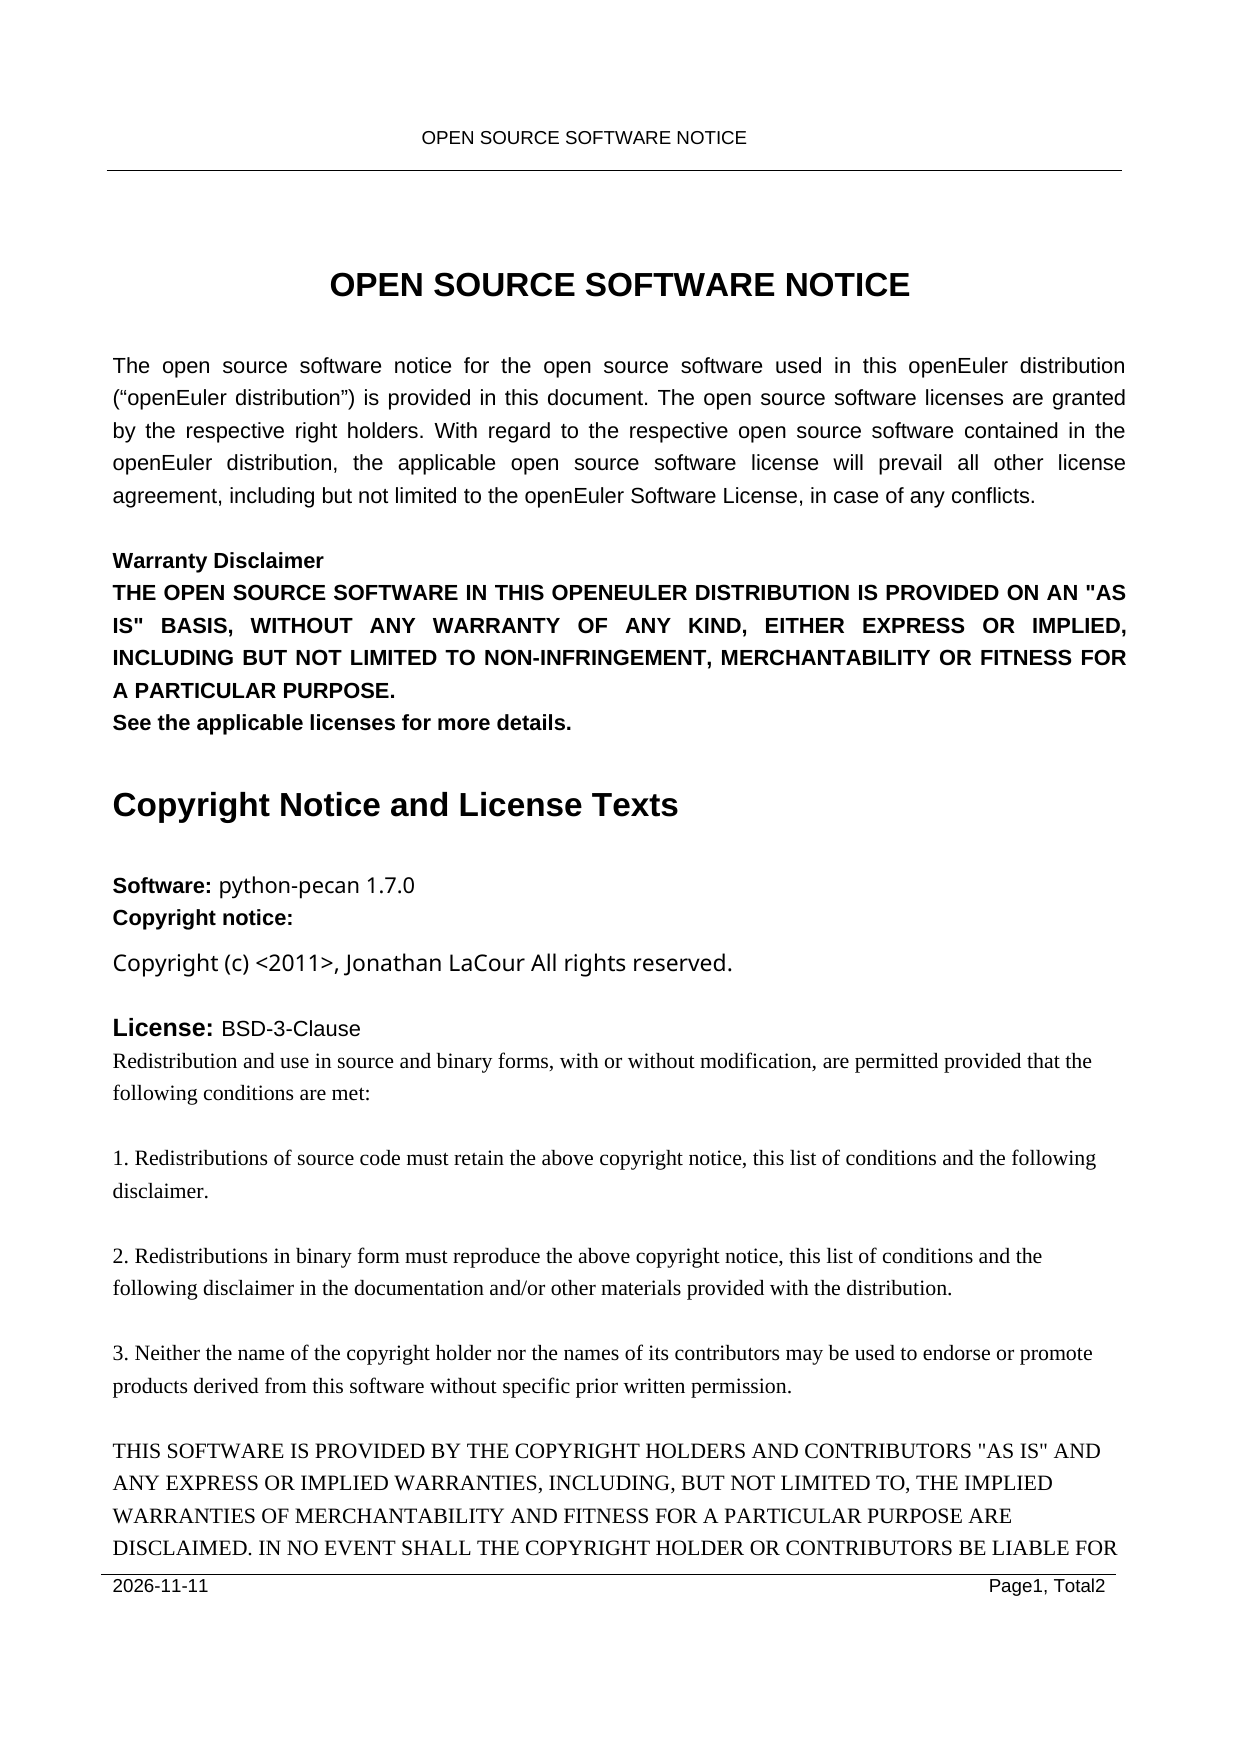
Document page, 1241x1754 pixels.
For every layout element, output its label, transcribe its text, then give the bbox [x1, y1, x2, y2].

text The open source software notice for the open source software used in this openEuler distribution (“openEuler distribution”) is provided in this document. The open source software licenses are granted by the respective right holders. With regard to the respective open source software contained in the openEuler distribution, the applicable open source software license will prevail all other license agreement, including but not limited to the openEuler Software License, in case of any conflicts. [112, 349, 1128, 511]
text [112, 1044, 1128, 1564]
title Software: python-pecan 1.7.0 [112, 869, 1128, 901]
text Copyright (c) <2011>, Jonathan LaCour All rights reserved. [112, 947, 1128, 1012]
text Copyright notice: [112, 901, 1128, 934]
text License: BSD-3-Clause [112, 1012, 1128, 1044]
text OPEN SOURCE SOFTWARE NOTICE [112, 251, 1128, 316]
text Warranty Disclaimer [112, 544, 1128, 576]
text THE OPEN SOURCE SOFTWARE IN THIS OPENEULER DISTRIBUTION IS PROVIDED ON AN "AS IS" BASIS, WITHOUT ANY WARRANTY OF ANY KIND, EITHER EXPRESS OR IMPLIED, INCLUDING BUT NOT LIMITED TO NON-INFRINGEMENT, MERCHANTABILITY OR FITNESS FOR A PARTICULAR PURPOSE. See the applicable licenses for more details. [112, 576, 1128, 739]
text Copyright Notice and License Texts [112, 771, 1128, 836]
